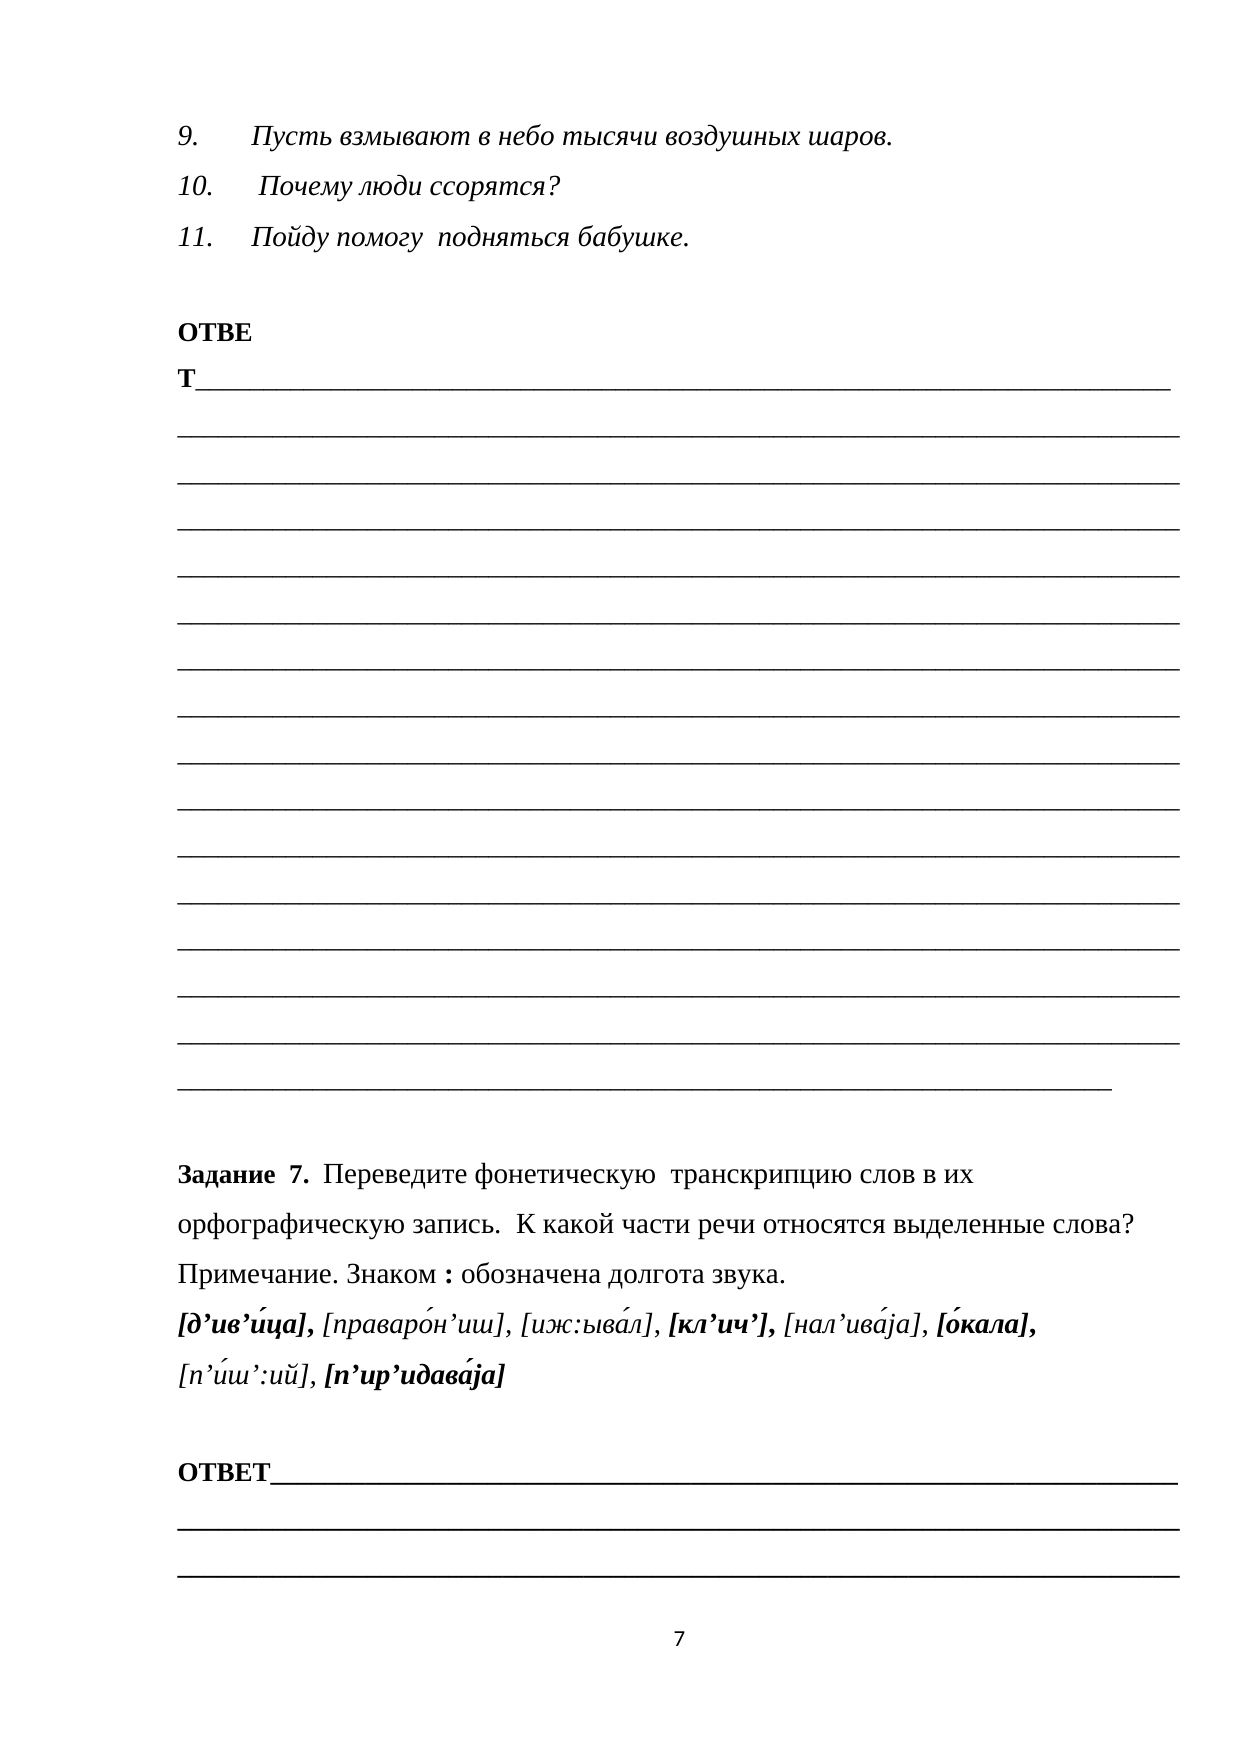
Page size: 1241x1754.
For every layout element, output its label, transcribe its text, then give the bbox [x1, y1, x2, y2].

text [д’ив’и́ца], [праваро́н’иш], [иж:ыва́л], [кл’ич’], [нал’ива́jа], [о́кала], [п’и́ш’:ий], [п’ир’идава́jа] [177, 1307, 1181, 1391]
text Задание 7. Переведите фонетическую транскрипцию слов в их орфографическую запись. К какой части речи относятся выделенные слова? Примечание. Знаком : обозначена долгота звука. [177, 1156, 1181, 1290]
text ОТВЕТ_________________________________________________________________________________________________________________________________________________________________________________________________________________________________________________________________________________________________________________________________________________________________________________________________________________________________________________________________________________________________________________________________________________________________________________________________________________________________________________________________________________________________________________________________________________________________________________________________________________________________________________________________________________________________________________________________________________________________________________________________________________________________________________________________________________________________________________________________________________________________________________________________________________________ [177, 316, 1181, 1093]
list Пусть взмывают в небо тысячи воздушных шаров. [177, 118, 1181, 152]
list Почему люди ссорятся? [177, 168, 1181, 202]
list Пойду помогу подняться бабушке. [177, 219, 1181, 252]
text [177, 1407, 1181, 1580]
